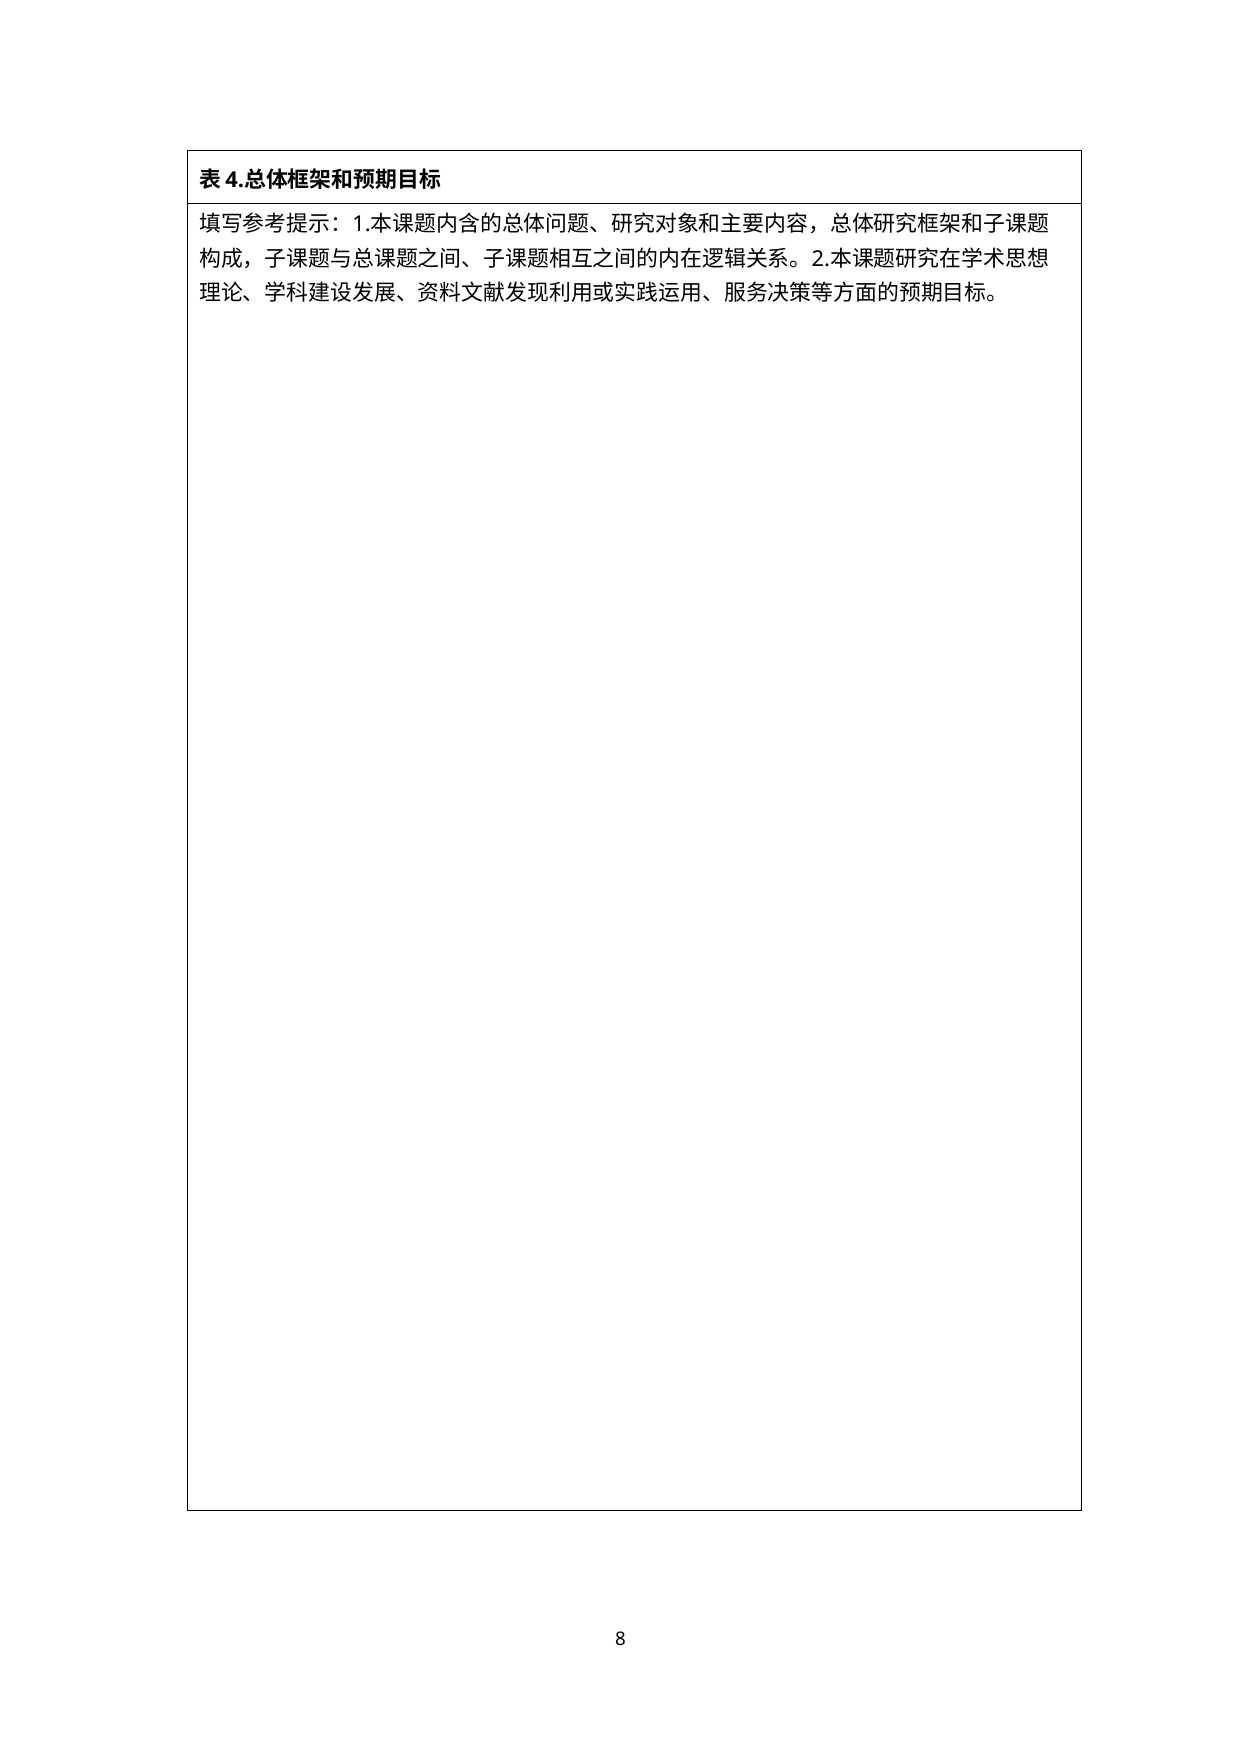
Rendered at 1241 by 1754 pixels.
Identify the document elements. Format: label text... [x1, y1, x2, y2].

table_header 表4.总体框架和预期目标 [188, 151, 1081, 203]
table_cell 填写参考提示：1.本课题内含的总体问题、研究对象和主要内容，总体研究框架和子课题构成，子课题与总课题之间、子课题相互之间的内在逻辑关系。2.本课题研究在学术思想理论、学科建设发展、资料文献发现利用或实践运用、服务决策等方面的预期目标。 [188, 204, 1081, 1510]
